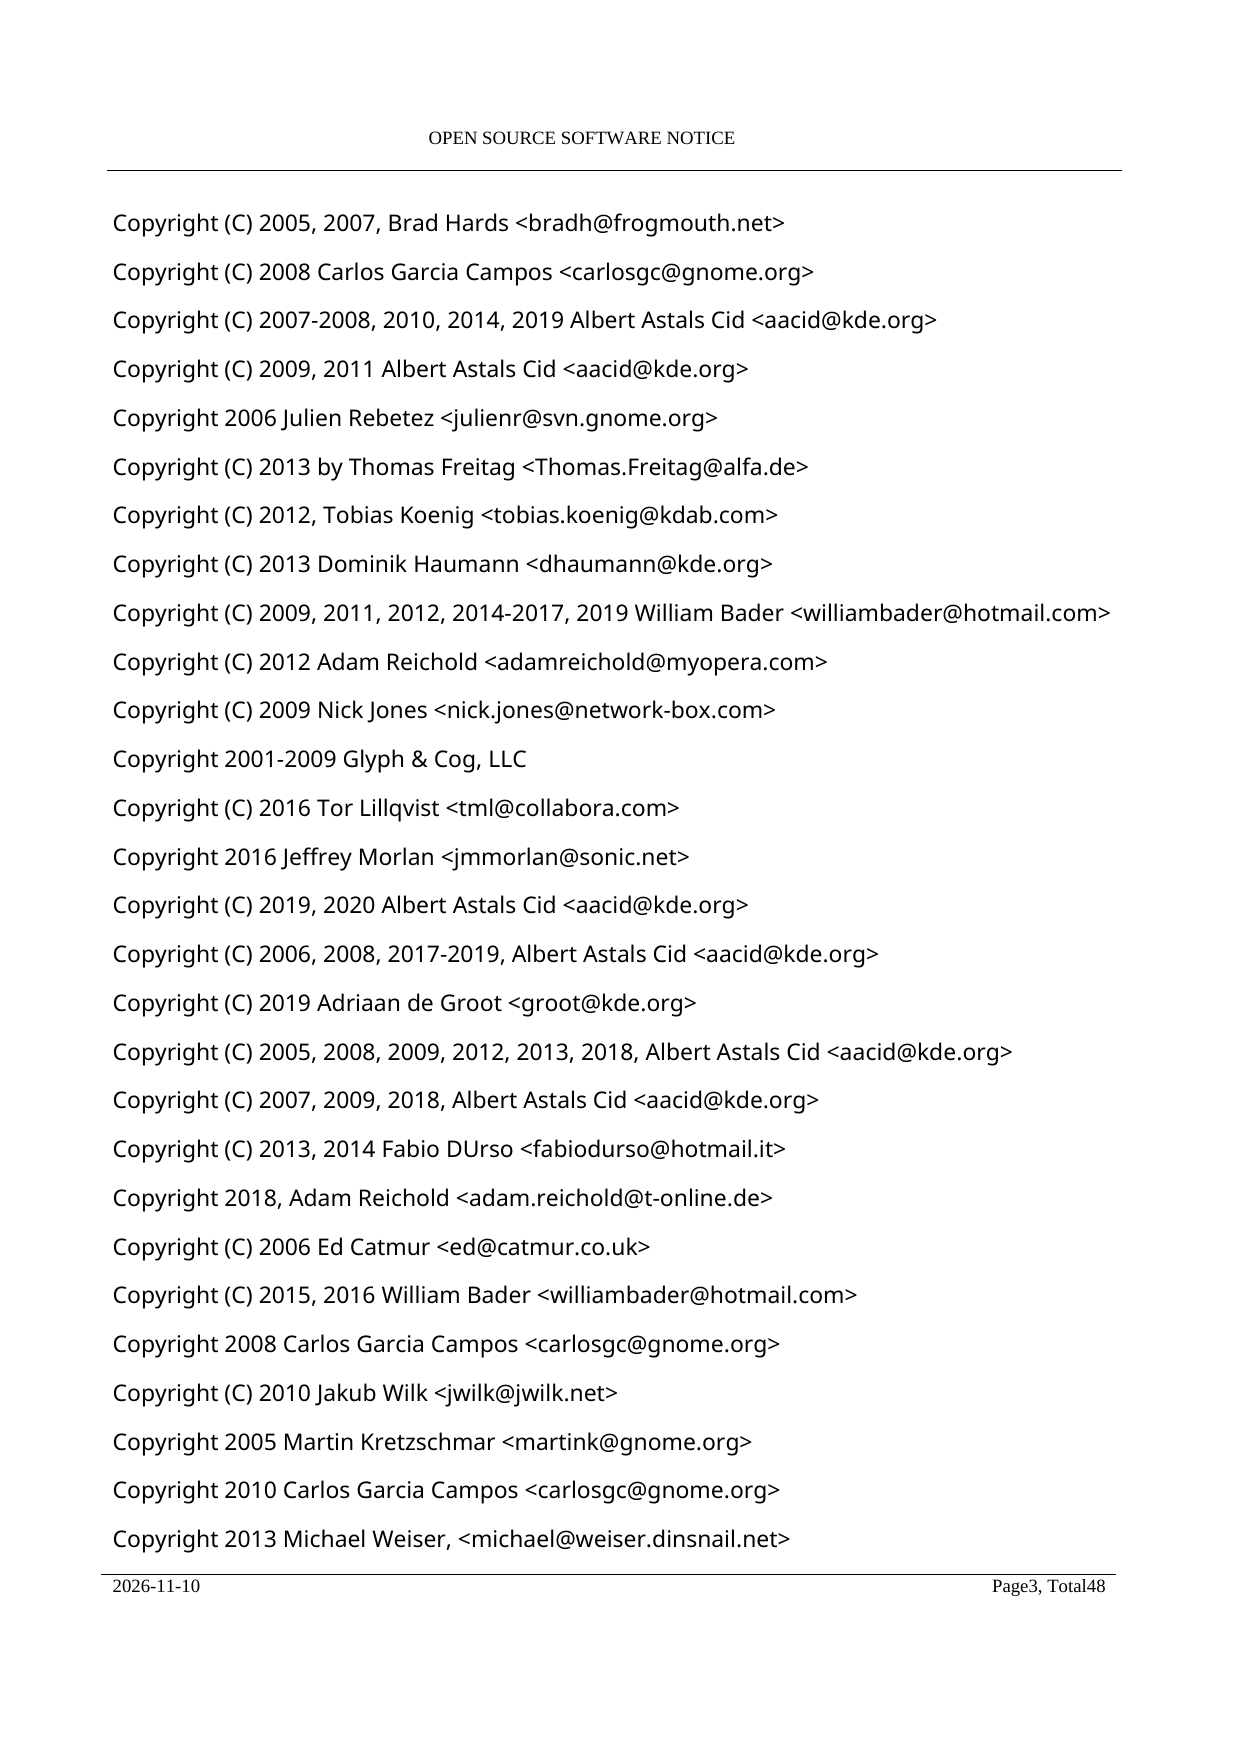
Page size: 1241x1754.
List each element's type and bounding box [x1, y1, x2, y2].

text [112, 206, 1128, 1555]
